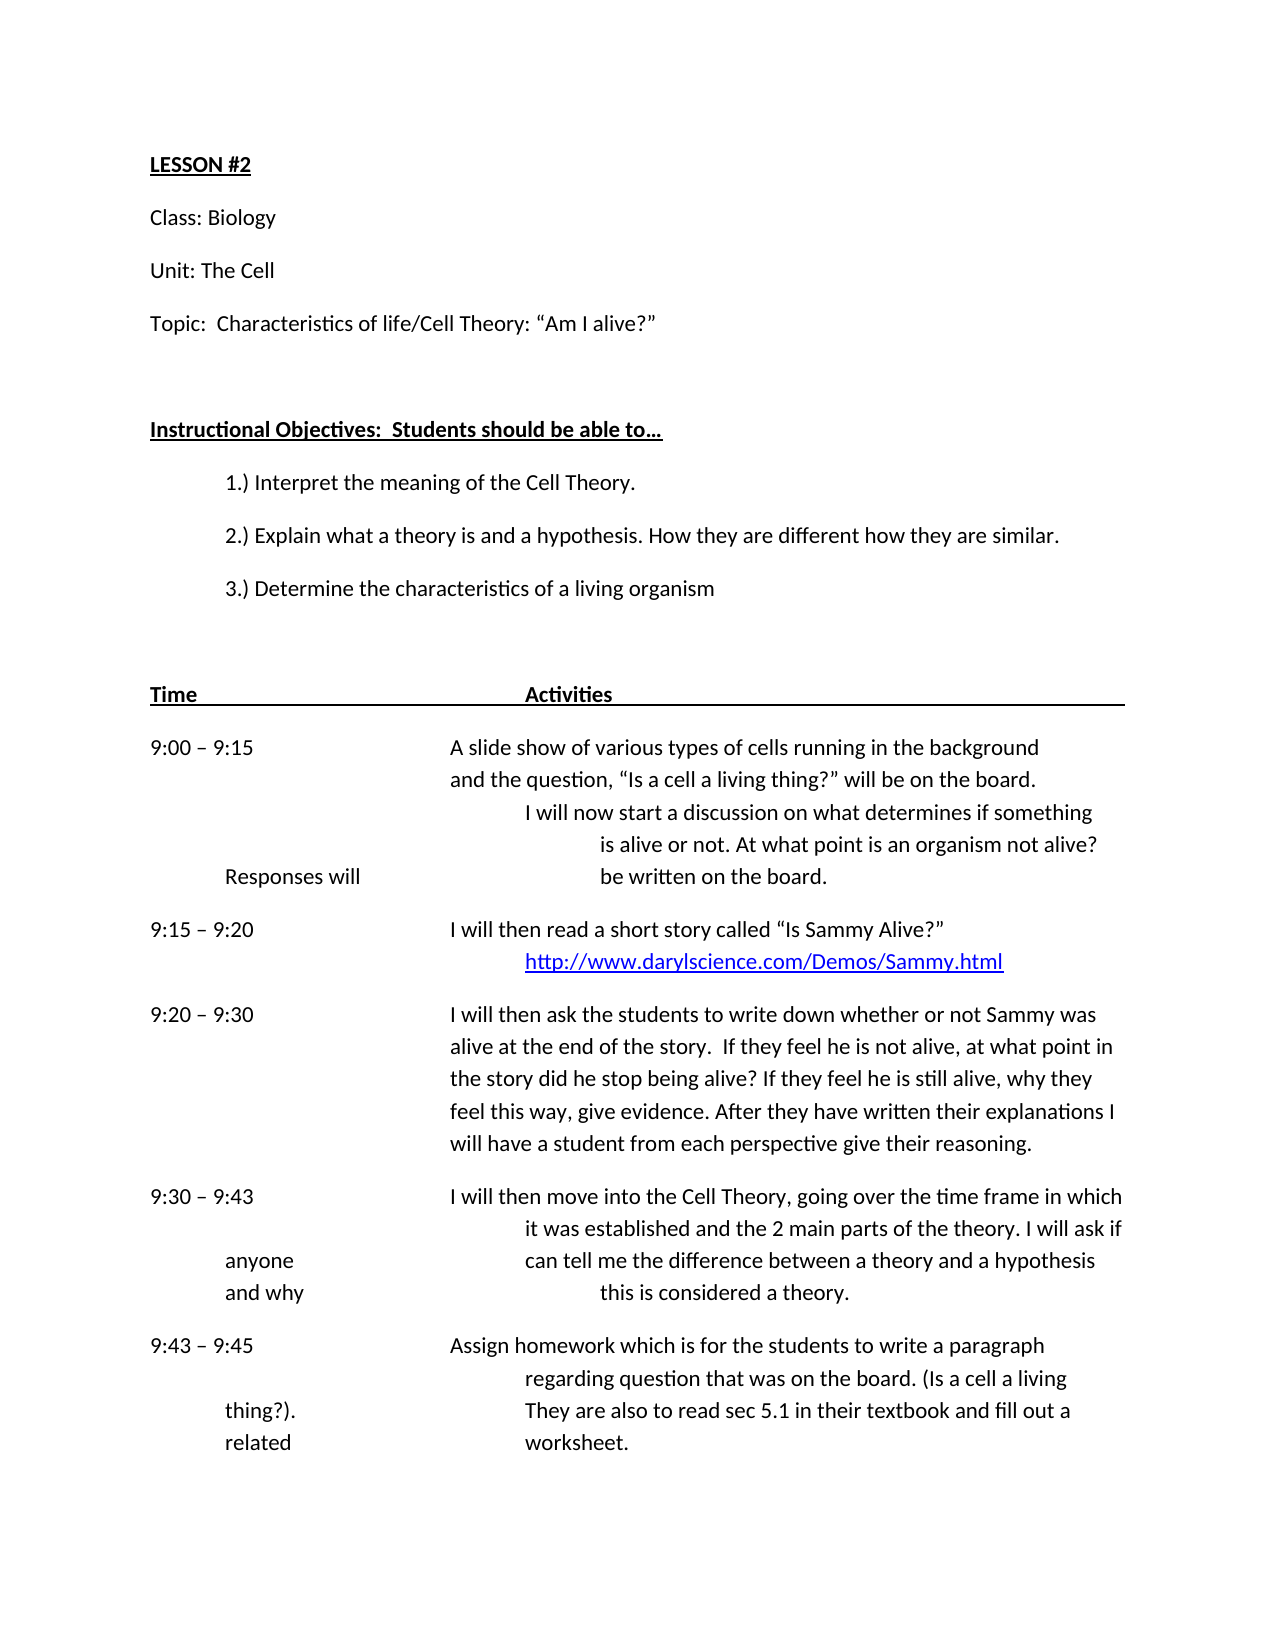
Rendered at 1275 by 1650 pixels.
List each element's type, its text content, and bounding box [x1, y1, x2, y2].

text Time Activities [150, 680, 1125, 704]
text 2.) Explain what a theory is and a hypothesis. How they are different how they are similar. [150, 521, 1125, 549]
text Topic: Characteristics of life/Cell Theory: “Am I alive?” [150, 309, 1125, 337]
text 9:20 – 9:30 I will then ask the students to write down whether or not Sammy was alive at the end of the story. If they feel he is not alive, at what point in the story did he stop being alive? If they feel he is still alive, why they feel this way, give evidence. After they have written their explanations I will have a student from each perspective give their reasoning. [150, 1000, 1125, 1157]
text Unit: The Cell [150, 256, 1125, 284]
text Class: Biology [150, 203, 1125, 231]
text Instructional Objectives: Students should be able to… [150, 415, 1125, 443]
text 9:15 – 9:20 I will then read a short story called “Is Sammy Alive?” http://www.darylscience.com/Demos/Sammy.html [150, 915, 1125, 975]
text 1.) Interpret the meaning of the Cell Theory. [150, 468, 1125, 496]
text 9:43 – 9:45 Assign homework which is for the students to write a paragraph regarding question that was on the board. (Is a cell a living thing?). They are also to read sec 5.1 in their textbook and fill out a related worksheet. [150, 1332, 1125, 1456]
text 9:30 – 9:43 I will then move into the Cell Theory, going over the time frame in which it was established and the 2 main parts of the theory. I will ask if anyone can tell me the difference between a theory and a hypothesis and why this is considered a theory. [150, 1182, 1125, 1307]
text 3.) Determine the characteristics of a living organism [150, 574, 1125, 602]
text LESSON #2 [150, 150, 1125, 178]
text 9:00 – 9:15 A slide show of various types of cells running in the background and the question, “Is a cell a living thing?” will be on the board. I will now start a discussion on what determines if something is alive or not. At what point is an organism not alive? Responses will be written on the board. [150, 733, 1125, 890]
